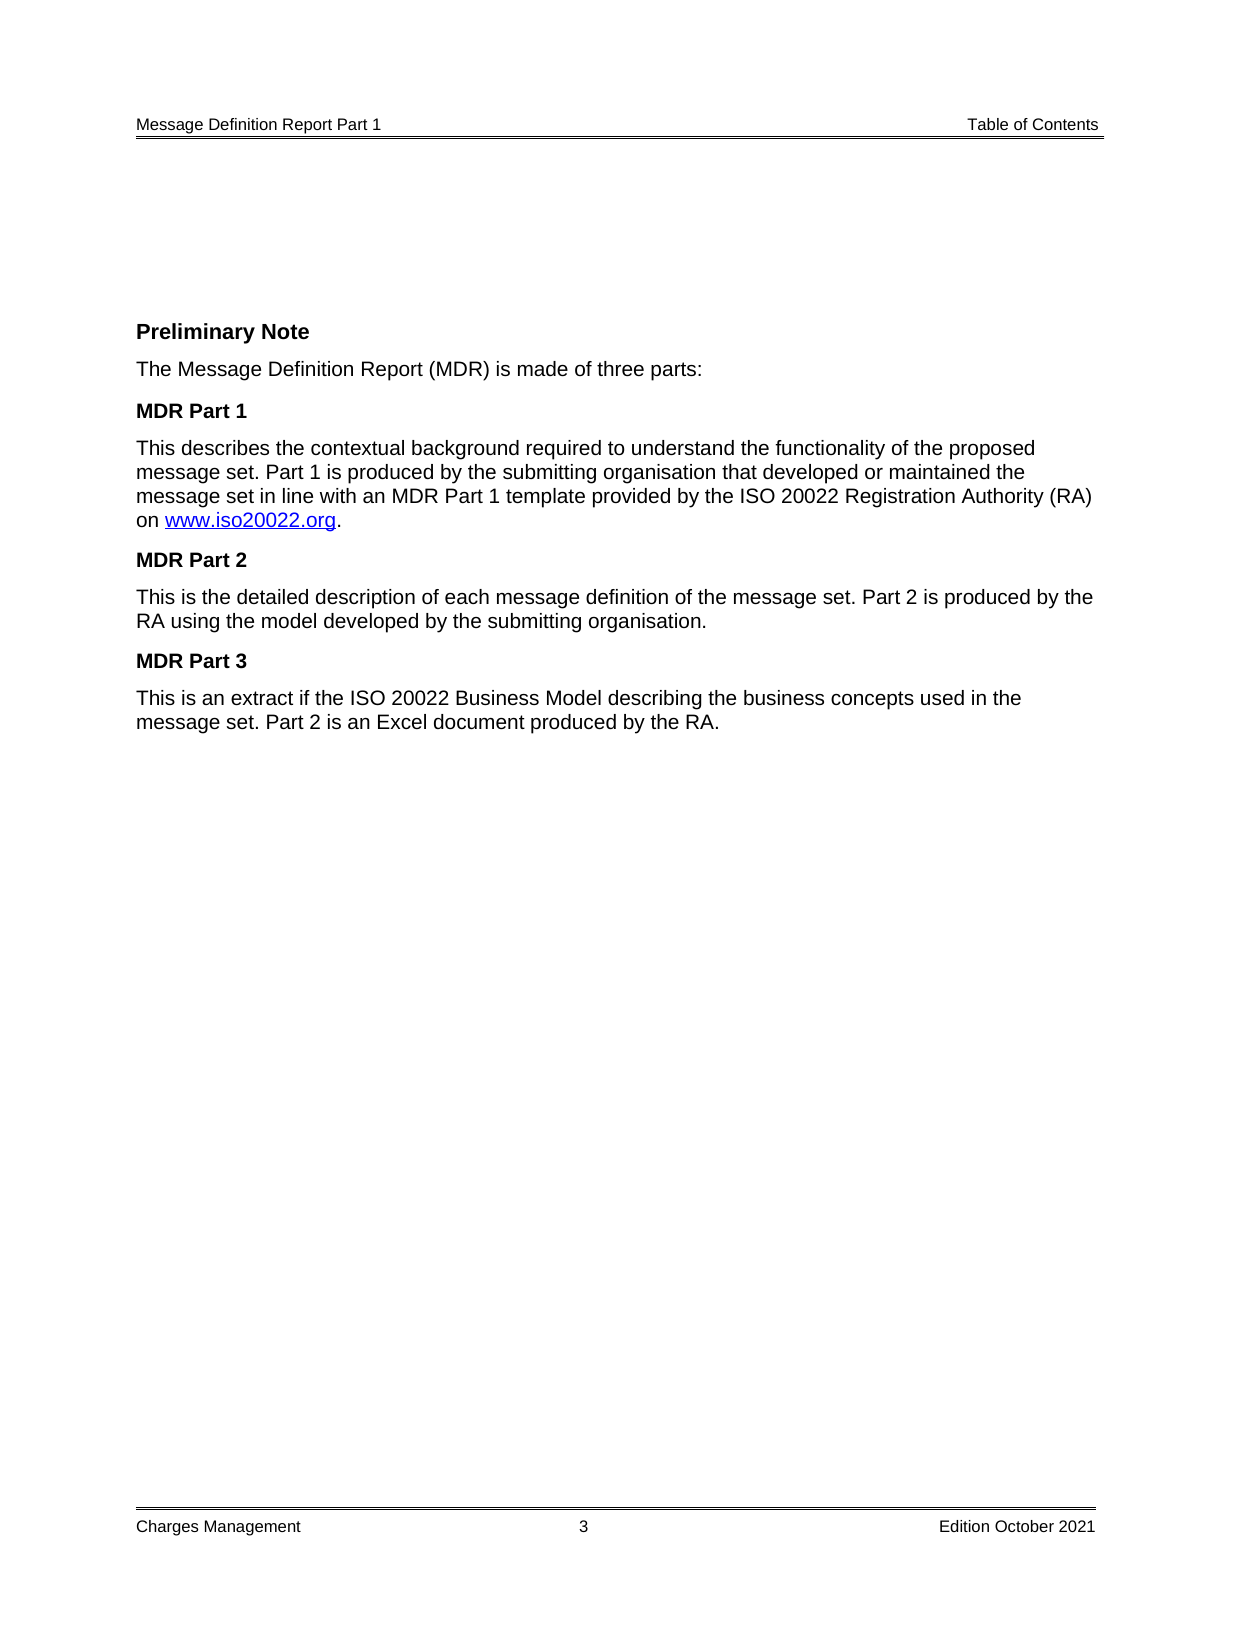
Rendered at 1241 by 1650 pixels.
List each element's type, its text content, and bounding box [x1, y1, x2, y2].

text This is the detailed description of each message definition of the message set. Part 2 is produced by the RA using the model developed by the submitting organisation. [136, 584, 1104, 632]
text This is an extract if the ISO 20022 Business Model describing the business concepts used in the message set. Part 2 is an Excel document produced by the RA. [136, 686, 1104, 733]
text The Message Definition Report (MDR) is made of three parts: [136, 356, 1104, 380]
text MDR Part 1 [136, 399, 1104, 423]
text This describes the contextual background required to understand the functionality of the proposed message set. Part 1 is produced by the submitting organisation that developed or maintained the message set in line with an MDR Part 1 template provided by the ISO 20022 Registration Authority (RA) on www.iso20022.org. [136, 436, 1104, 531]
text MDR Part 2 [136, 548, 1104, 572]
text Preliminary Note [136, 319, 1104, 344]
text MDR Part 3 [136, 649, 1104, 673]
